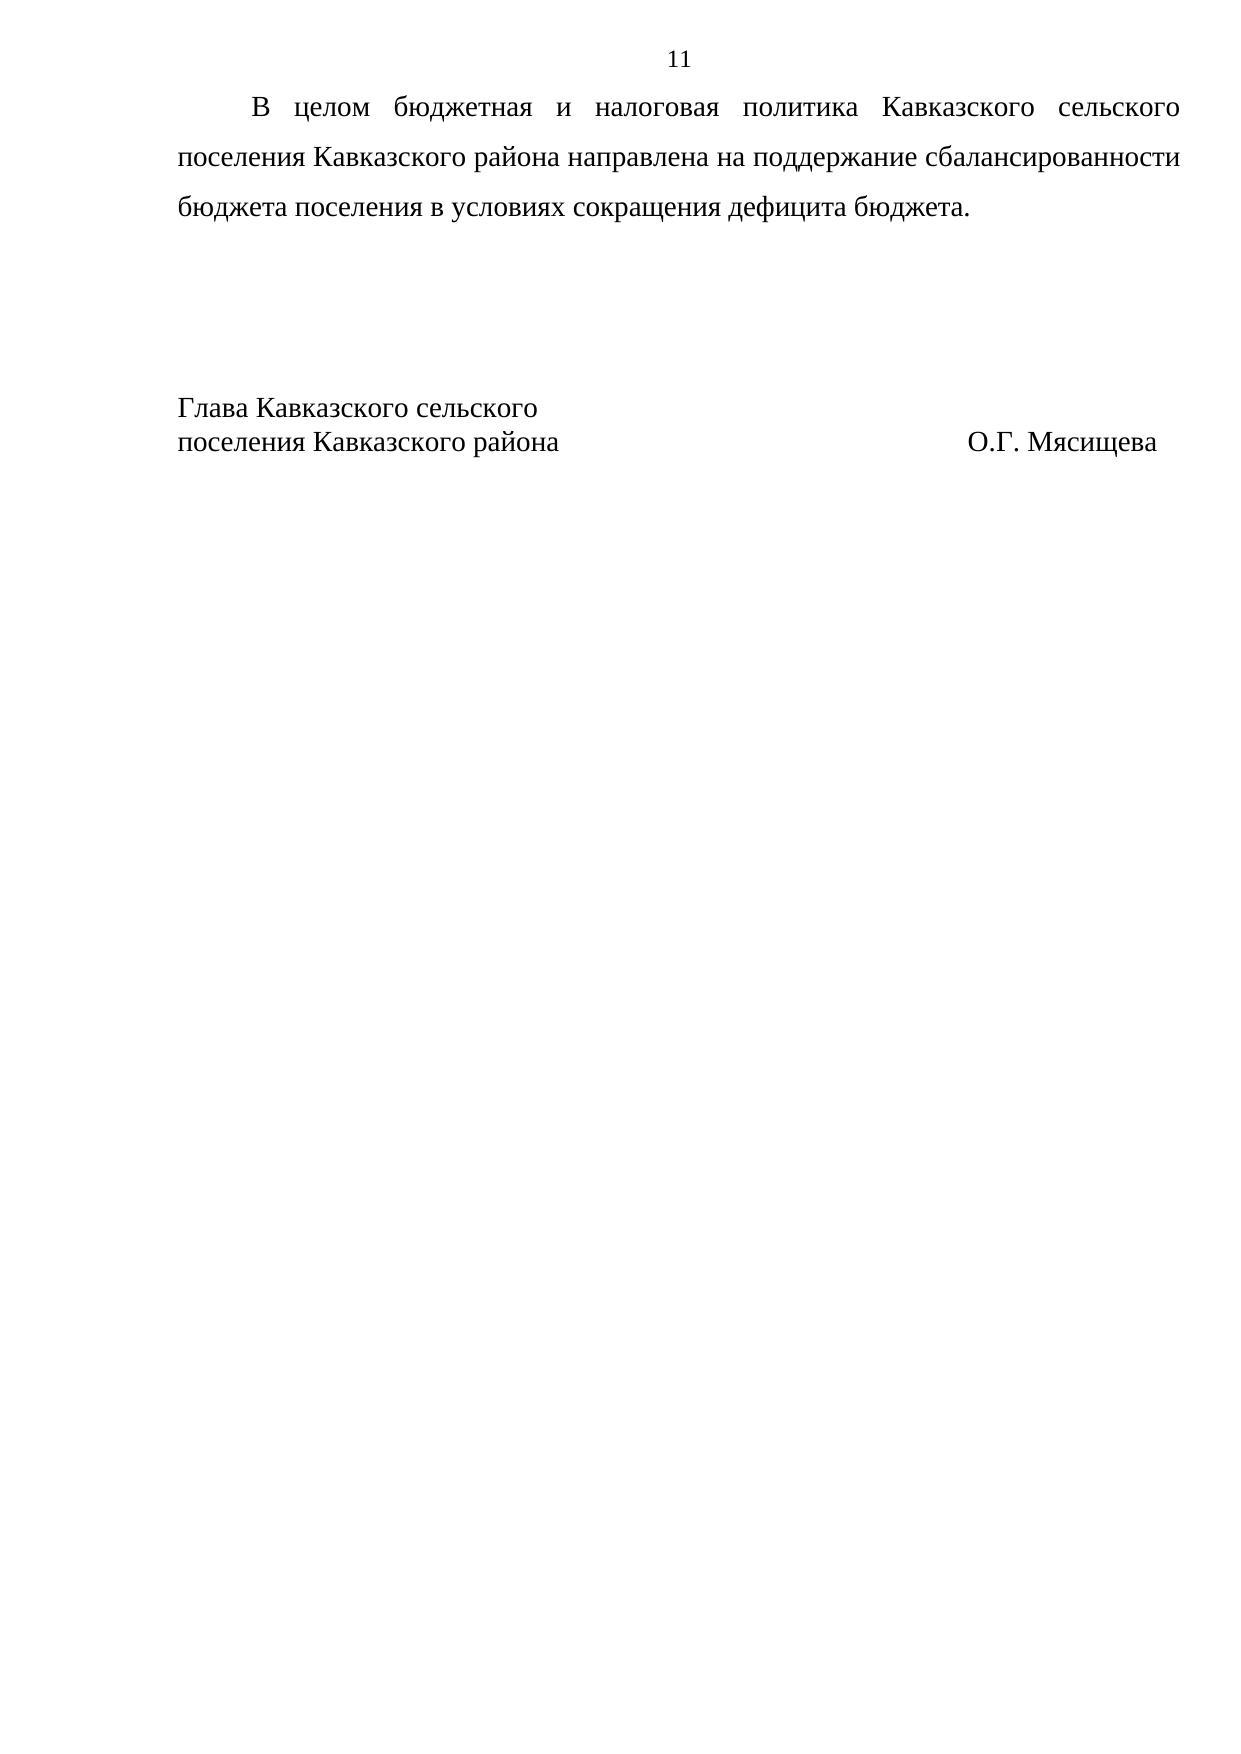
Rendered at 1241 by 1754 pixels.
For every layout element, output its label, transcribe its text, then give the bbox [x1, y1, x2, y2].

text В целом бюджетная и налоговая политика Кавказского сельского поселения Кавказского района направлена на поддержание сбалансированности бюджета поселения в условиях сокращения дефицита бюджета. [177, 89, 1181, 223]
text поселения Кавказского района О.Г. Мясищева [177, 424, 1181, 458]
text Глава Кавказского сельского [177, 391, 1181, 424]
